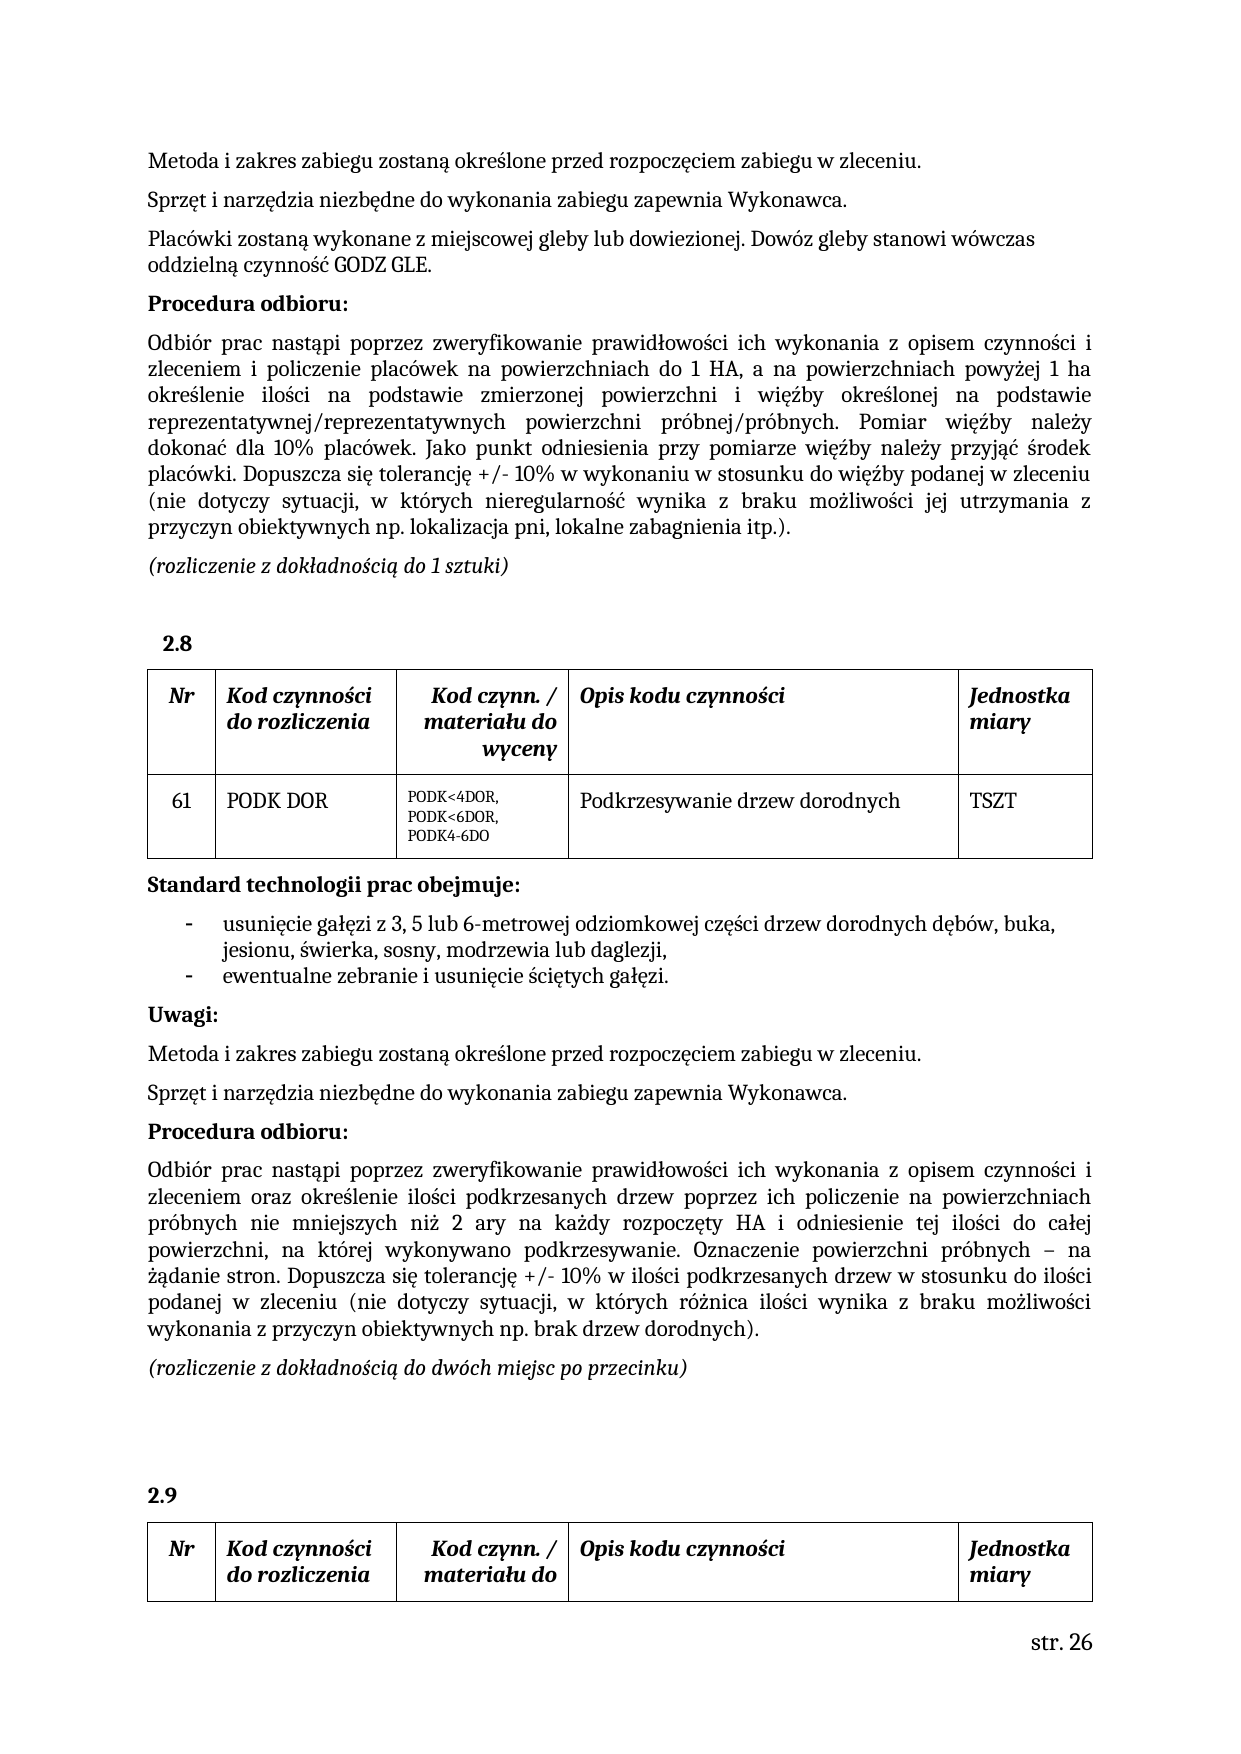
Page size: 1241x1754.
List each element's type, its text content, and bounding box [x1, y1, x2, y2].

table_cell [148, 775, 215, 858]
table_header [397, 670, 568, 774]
text Metoda i zakres zabiegu zostaną określone przed rozpoczęciem zabiegu w zleceniu. [148, 148, 1093, 174]
text Procedura odbioru: [148, 1118, 1093, 1145]
text 2.9 [148, 1483, 1093, 1509]
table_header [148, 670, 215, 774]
text 2.8 [148, 630, 1093, 657]
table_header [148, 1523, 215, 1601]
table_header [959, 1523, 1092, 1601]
text Standard technologii prac obejmuje: [148, 871, 1093, 898]
text Sprzęt i narzędzia niezbędne do wykonania zabiegu zapewnia Wykonawca. [148, 186, 1093, 213]
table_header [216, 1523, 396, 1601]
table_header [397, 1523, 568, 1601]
list usunięcie gałęzi z 3, 5 lub 6-metrowej odziomkowej części drzew dorodnych dębów, buka, jesionu, świerka, sosny, modrzewia lub daglezji, [185, 910, 1093, 963]
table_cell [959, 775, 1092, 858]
text Odbiór prac nastąpi poprzez zweryfikowanie prawidłowości ich wykonania z opisem czynności i zleceniem oraz określenie ilości podkrzesanych drzew poprzez ich policzenie na powierzchniach próbnych nie mniejszych niż 2 ary na każdy rozpoczęty HA i odniesienie tej ilości do całej powierzchni, na której wykonywano podkrzesywanie. Oznaczenie powierzchni próbnych – na żądanie stron. Dopuszcza się tolerancję +/- 10% w ilości podkrzesanych drzew w stosunku do ilości podanej w zleceniu (nie dotyczy sytuacji, w których różnica ilości wynika z braku możliwości wykonania z przyczyn obiektywnych np. brak drzew dorodnych). [148, 1157, 1093, 1342]
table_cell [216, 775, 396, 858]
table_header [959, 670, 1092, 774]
text Metoda i zakres zabiegu zostaną określone przed rozpoczęciem zabiegu w zleceniu. [148, 1041, 1093, 1067]
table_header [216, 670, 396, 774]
text (rozliczenie z dokładnością do dwóch miejsc po przecinku) [148, 1354, 1093, 1381]
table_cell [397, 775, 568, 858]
text Placówki zostaną wykonane z miejscowej gleby lub dowiezionej. Dowóz gleby stanowi wówczas oddzielną czynność GODZ GLE. [148, 225, 1093, 278]
text Uwagi: [148, 1002, 1093, 1028]
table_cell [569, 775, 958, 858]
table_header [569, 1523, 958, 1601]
text (rozliczenie z dokładnością do 1 sztuki) [148, 553, 1093, 579]
list ewentualne zebranie i usunięcie ściętych gałęzi. [185, 963, 1093, 989]
text Sprzęt i narzędzia niezbędne do wykonania zabiegu zapewnia Wykonawca. [148, 1079, 1093, 1106]
text Procedura odbioru: [148, 291, 1093, 317]
text Odbiór prac nastąpi poprzez zweryfikowanie prawidłowości ich wykonania z opisem czynności i zleceniem i policzenie placówek na powierzchniach do 1 HA, a na powierzchniach powyżej 1 ha określenie ilości na podstawie zmierzonej powierzchni i więźby określonej na podstawie reprezentatywnej/reprezentatywnych powierzchni próbnej/próbnych. Pomiar więźby należy dokonać dla 10% placówek. Jako punkt odniesienia przy pomiarze więźby należy przyjąć środek placówki. Dopuszcza się tolerancję +/- 10% w wykonaniu w stosunku do więźby podanej w zleceniu (nie dotyczy sytuacji, w których nieregularność wynika z braku możliwości jej utrzymania z przyczyn obiektywnych np. lokalizacja pni, lokalne zabagnienia itp.). [148, 329, 1093, 540]
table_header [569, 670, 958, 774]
